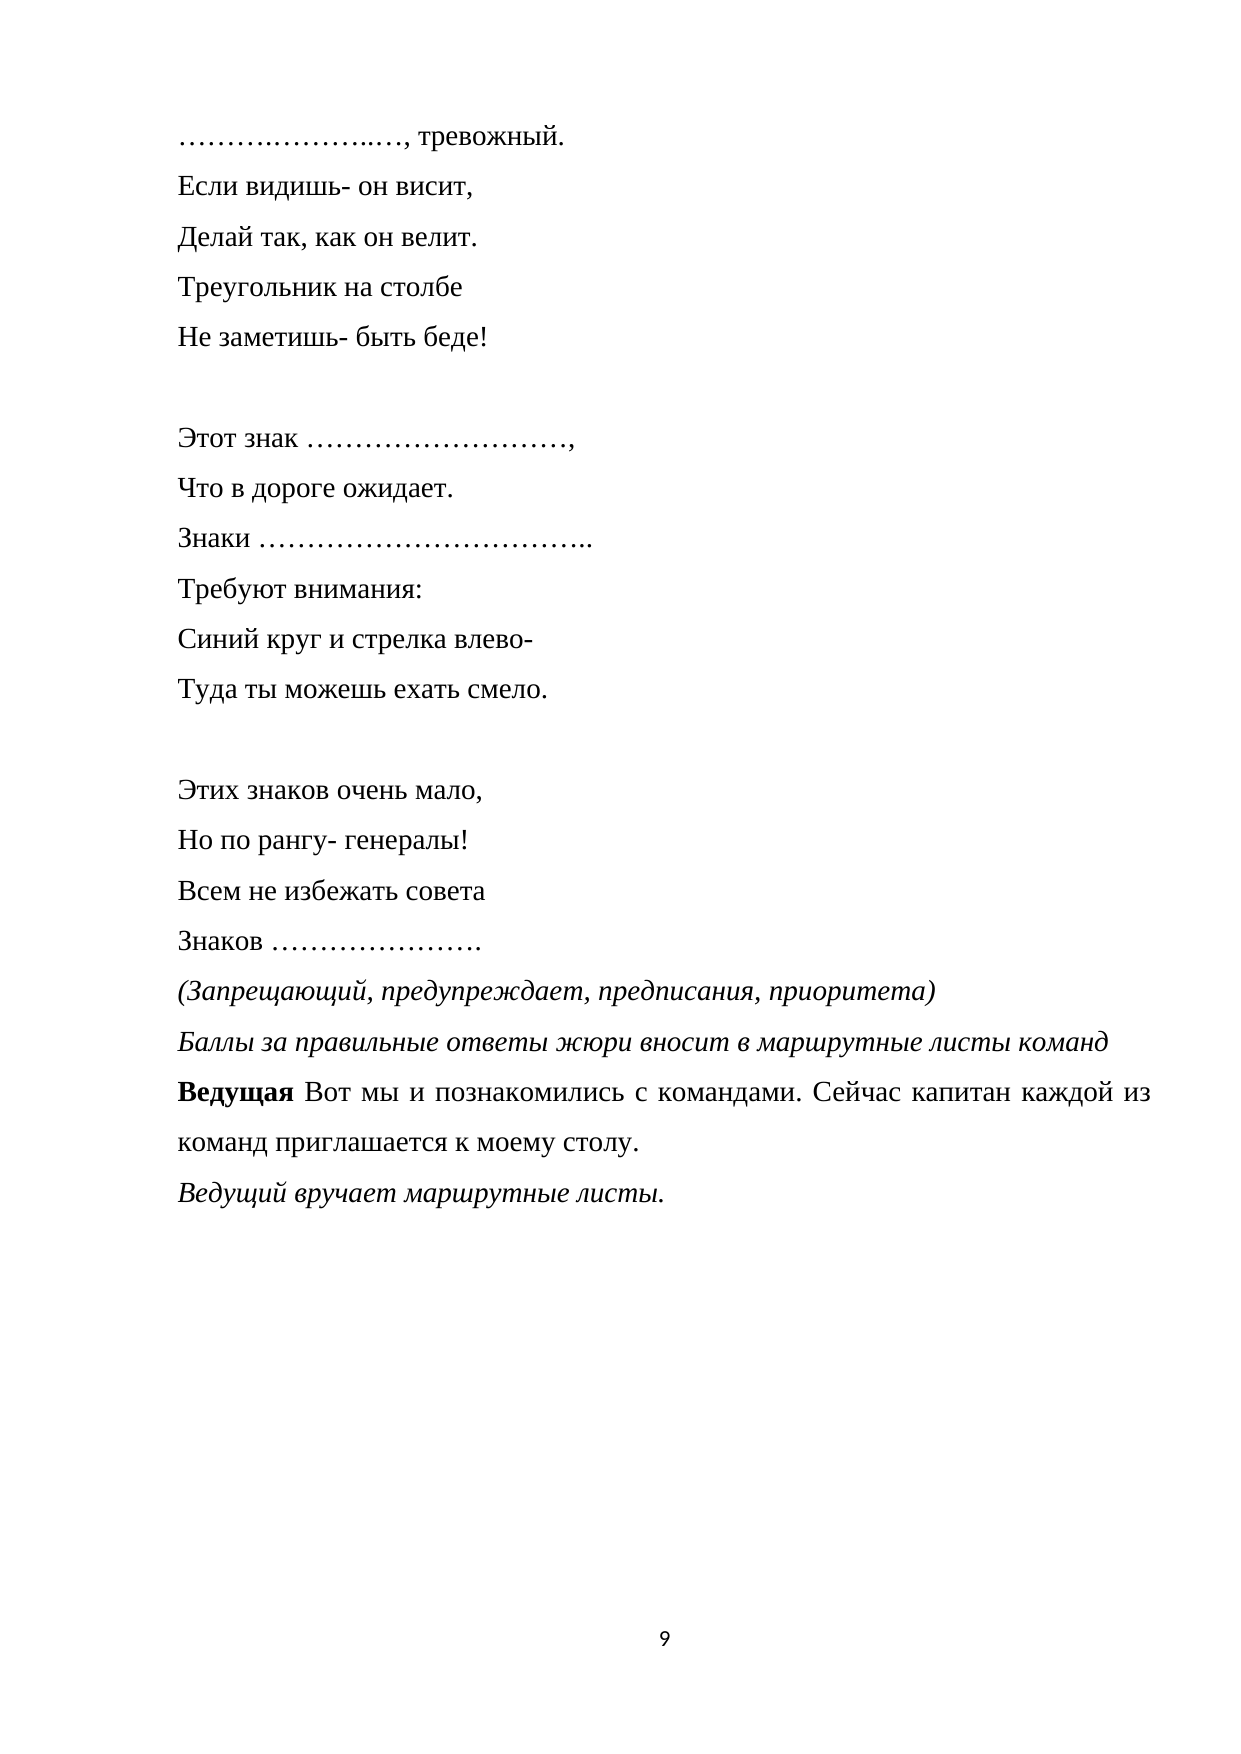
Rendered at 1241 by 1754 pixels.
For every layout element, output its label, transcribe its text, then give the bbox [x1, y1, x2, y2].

text ……….………..…, тревожный. [177, 118, 1152, 152]
text Туда ты можешь ехать смело. [177, 672, 1152, 705]
text Делай так, как он велит. [177, 219, 1152, 252]
text Знаков …………………. [177, 923, 1152, 957]
text Синий круг и стрелка влево- [177, 621, 1152, 655]
text (Запрещающий, предупреждает, предписания, приоритета) [177, 973, 1152, 1007]
text Знаки …………………………….. [177, 521, 1152, 554]
text Баллы за правильные ответы жюри вносит в маршрутные листы команд [177, 1024, 1152, 1057]
text Всем не избежать совета [177, 873, 1152, 906]
text Ведущий вручает маршрутные листы. [177, 1175, 1152, 1208]
text Если видишь- он висит, [177, 168, 1152, 202]
text Не заметишь- быть беде! [177, 319, 1152, 353]
text Этот знак ………………………, [177, 420, 1152, 453]
text Треугольник на столбе [177, 269, 1152, 303]
text Требуют внимания: [177, 571, 1152, 604]
text Ведущая Вот мы и познакомились с командами. Сейчас капитан каждой из команд приглашается к моему столу. [177, 1074, 1152, 1158]
text Этих знаков очень мало, [177, 772, 1152, 806]
text Но по рангу- генералы! [177, 822, 1152, 856]
text Что в дороге ожидает. [177, 470, 1152, 504]
